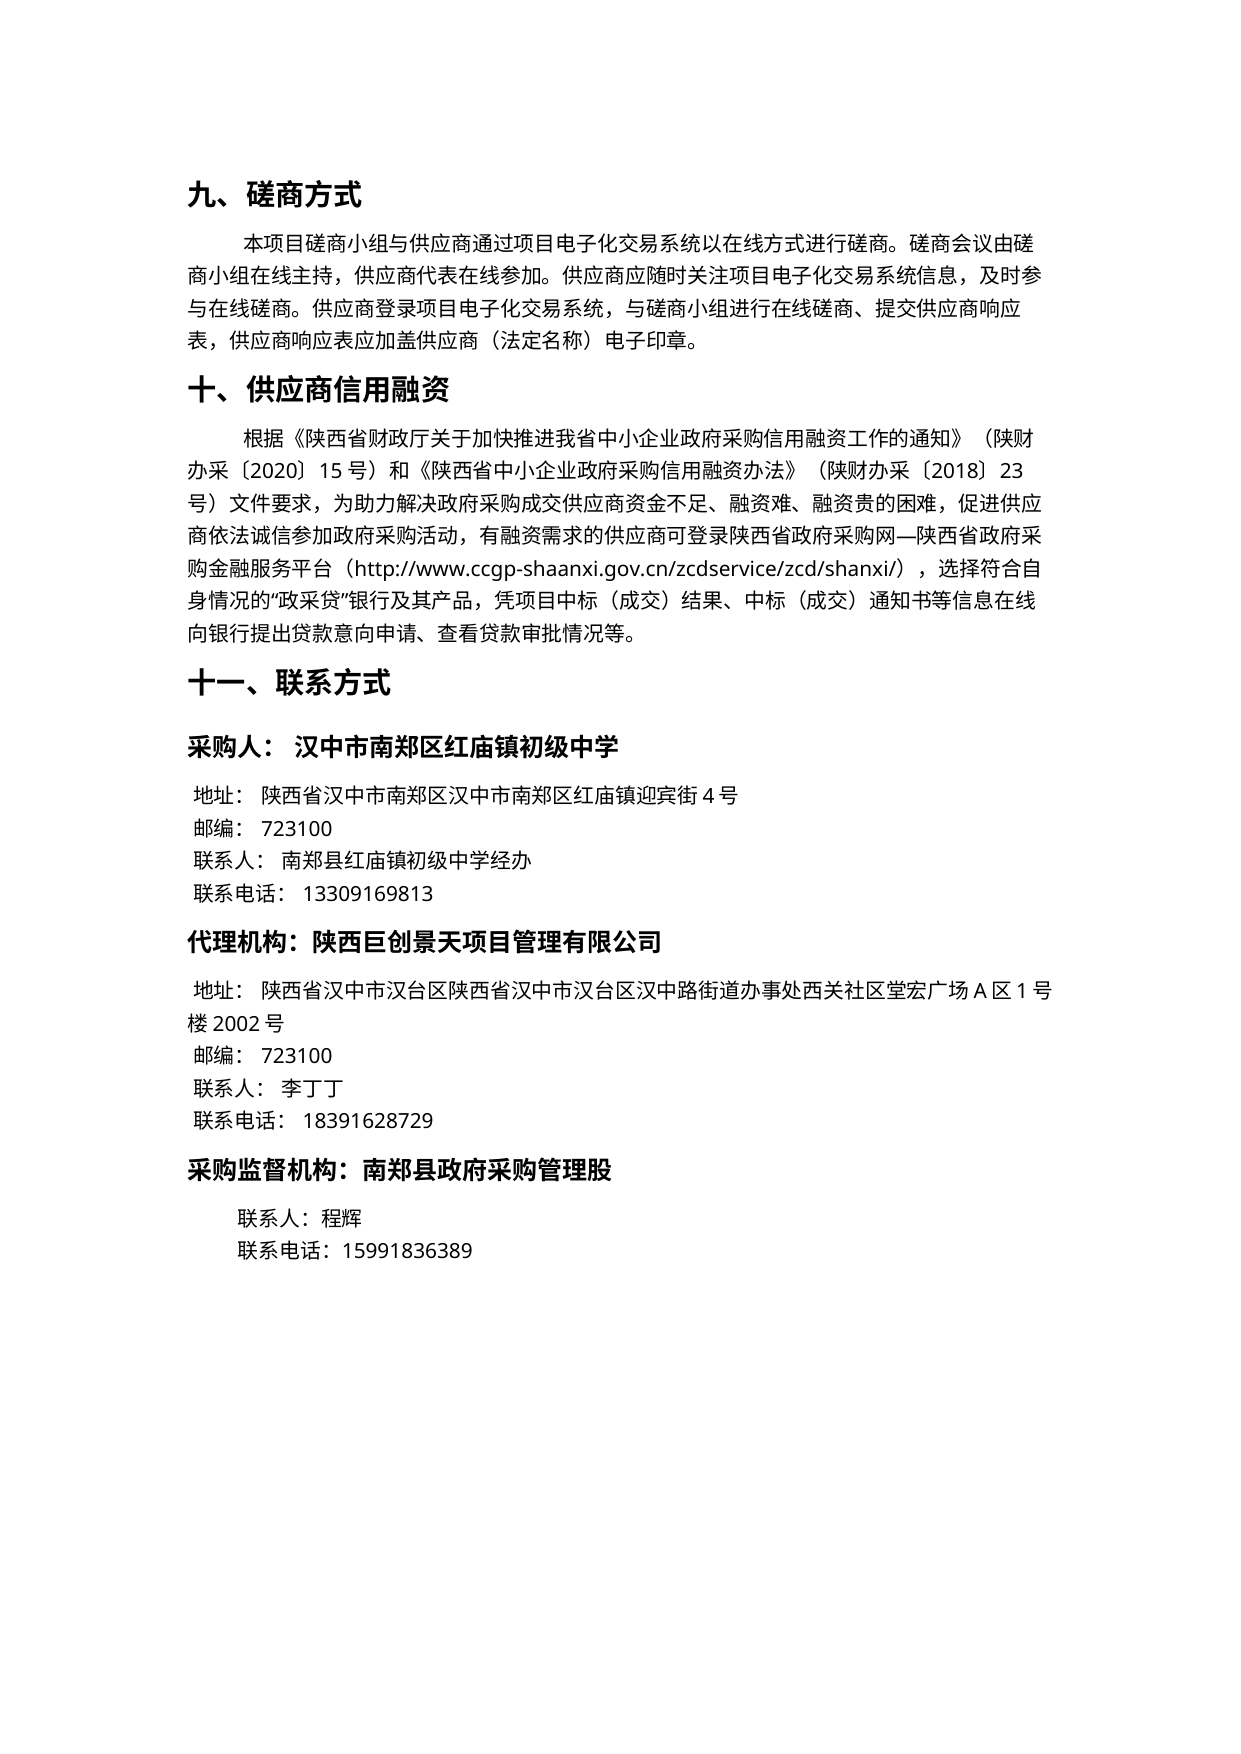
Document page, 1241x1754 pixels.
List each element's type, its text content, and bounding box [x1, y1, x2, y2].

text 代理机构：陕西巨创景天项目管理有限公司 [187, 909, 1053, 974]
text 地址： 陕西省汉中市南郑区汉中市南郑区红庙镇迎宾街4号 [187, 779, 1053, 812]
text 九、磋商方式 [187, 162, 1053, 227]
text 根据《陕西省财政厅关于加快推进我省中小企业政府采购信用融资工作的通知》（陕财办采〔2020〕15 号）和《陕西省中小企业政府采购信用融资办法》（陕财办采〔2018〕23 号）文件要求，为助力解决政府采购成交供应商资金不足、融资难、融资贵的困难，促进供应商依法诚信参加政府采购活动，有融资需求的供应商可登录陕西省政府采购网—陕西省政府采购金融服务平台（http://www.ccgp-shaanxi.gov.cn/zcdservice/zcd/shanxi/），选择符合自身情况的“政采贷”银行及其产品，凭项目中标（成交）结果、中标（成交）通知书等信息在线向银行提出贷款意向申请、查看贷款审批情况等。 [187, 422, 1053, 649]
text 地址： 陕西省汉中市汉台区陕西省汉中市汉台区汉中路街道办事处西关社区堂宏广场A区1号楼2002号 [187, 974, 1053, 1039]
text 采购监督机构：南郑县政府采购管理股 [187, 1137, 1053, 1202]
text 联系电话： 13309169813 [187, 877, 1053, 909]
text 邮编： 723100 [187, 1039, 1053, 1072]
text 本项目磋商小组与供应商通过项目电子化交易系统以在线方式进行磋商。磋商会议由磋商小组在线主持，供应商代表在线参加。供应商应随时关注项目电子化交易系统信息，及时参与在线磋商。供应商登录项目电子化交易系统，与磋商小组进行在线磋商、提交供应商响应表，供应商响应表应加盖供应商（法定名称）电子印章。 [187, 227, 1053, 357]
text 联系人：程辉 [187, 1202, 1053, 1234]
text 十、供应商信用融资 [187, 357, 1053, 422]
text 联系人： 南郑县红庙镇初级中学经办 [187, 844, 1053, 877]
text 采购人： 汉中市南郑区红庙镇初级中学 [187, 714, 1053, 779]
text 十一、联系方式 [187, 649, 1053, 714]
text 联系电话： 18391628729 [187, 1104, 1053, 1137]
text 联系人： 李丁丁 [187, 1072, 1053, 1104]
text 邮编： 723100 [187, 812, 1053, 844]
text 联系电话：15991836389 [187, 1234, 1053, 1267]
